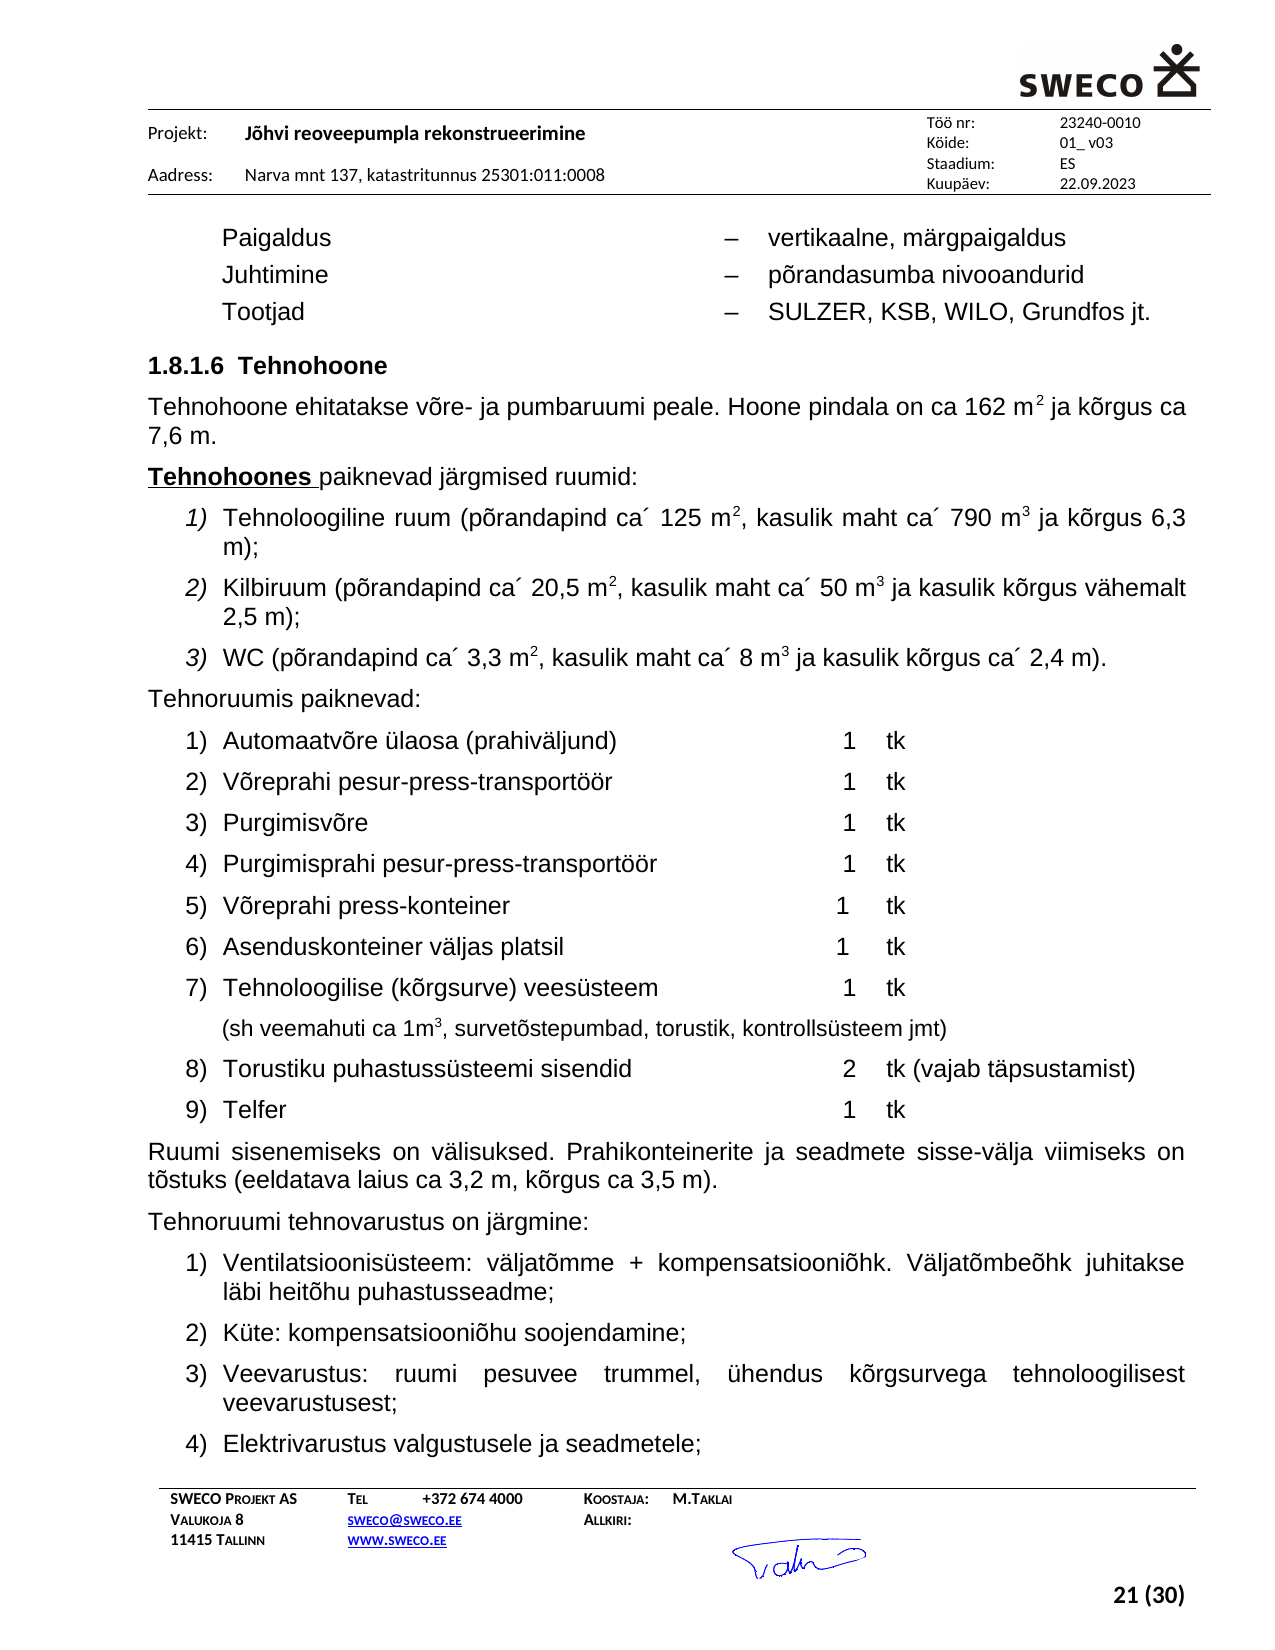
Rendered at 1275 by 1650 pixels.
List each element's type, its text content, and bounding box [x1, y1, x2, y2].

list Tehnoloogiline ruum (põrandapind ca´ 125 m2, kasulik maht ca´ 790 m3 ja kõrgus 6,3 m); [185, 503, 1186, 561]
text Tehnohoone ehitatakse võre- ja pumbaruumi peale. Hoone pindala on ca 162 m2 ja kõrgus ca 7,6 m. [148, 392, 1186, 449]
list Purgimisprahi pesur-press-transportöör 1 tk [185, 849, 1186, 878]
list Võreprahi pesur-press-transportöör 1 tk [185, 767, 1186, 796]
subtitle Tehnohoone [148, 351, 1186, 379]
text Tootjad ‒ SULZER, KSB, WILO, Grundfos jt. [222, 297, 1186, 326]
text (sh veemahuti ca 1m3, survetõstepumbad, torustik, kontrollsüsteem jmt) [222, 1014, 1186, 1042]
list Torustiku puhastussüsteemi sisendid 2 tk (vajab täpsustamist) [185, 1054, 1186, 1083]
list Võreprahi press-konteiner 1 tk [185, 891, 1186, 919]
list Tehnoloogilise (kõrgsurve) veesüsteem 1 tk [185, 973, 1186, 1002]
list Purgimisvõre 1 tk [185, 808, 1186, 837]
list Telfer 1 tk [185, 1095, 1186, 1124]
list Automaatvõre ülaosa (prahiväljund) 1 tk [185, 726, 1186, 754]
list Kilbiruum (põrandapind ca´ 20,5 m2, kasulik maht ca´ 50 m3 ja kasulik kõrgus vähemalt 2,5 m); [185, 573, 1186, 631]
text Juhtimine ‒ põrandasumba nivooandurid [222, 260, 1186, 289]
text Tehnohoones paiknevad järgmised ruumid: [148, 462, 1186, 491]
text Ruumi sisenemiseks on välisuksed. Prahikonteinerite ja seadmete sisse-välja viimiseks on tõstuks (eeldatava laius ca 3,2 m, kõrgus ca 3,5 m). [148, 1137, 1186, 1194]
list Elektrivarustus valgustusele ja seadmetele; [185, 1429, 1186, 1458]
list Veevarustus: ruumi pesuvee trummel, ühendus kõrgsurvega tehnoloogilisest veevarustusest; [185, 1359, 1186, 1417]
text Tehnoruumis paiknevad: [148, 684, 1186, 713]
text Tehnoruumi tehnovarustus on järgmine: [148, 1207, 1186, 1235]
list WC (põrandapind ca´ 3,3 m2, kasulik maht ca´ 8 m3 ja kasulik kõrgus ca´ 2,4 m). [185, 643, 1186, 672]
text Paigaldus ‒ vertikaalne, märgpaigaldus [222, 223, 1186, 252]
list Asenduskonteiner väljas platsil 1 tk [185, 932, 1186, 961]
list Küte: kompensatsiooniõhu soojendamine; [185, 1318, 1186, 1347]
list Ventilatsioonisüsteem: väljatõmme + kompensatsiooniõhk. Väljatõmbeõhk juhitakse läbi heitõhu puhastusseadme; [185, 1248, 1186, 1305]
picture [1020, 44, 1200, 97]
